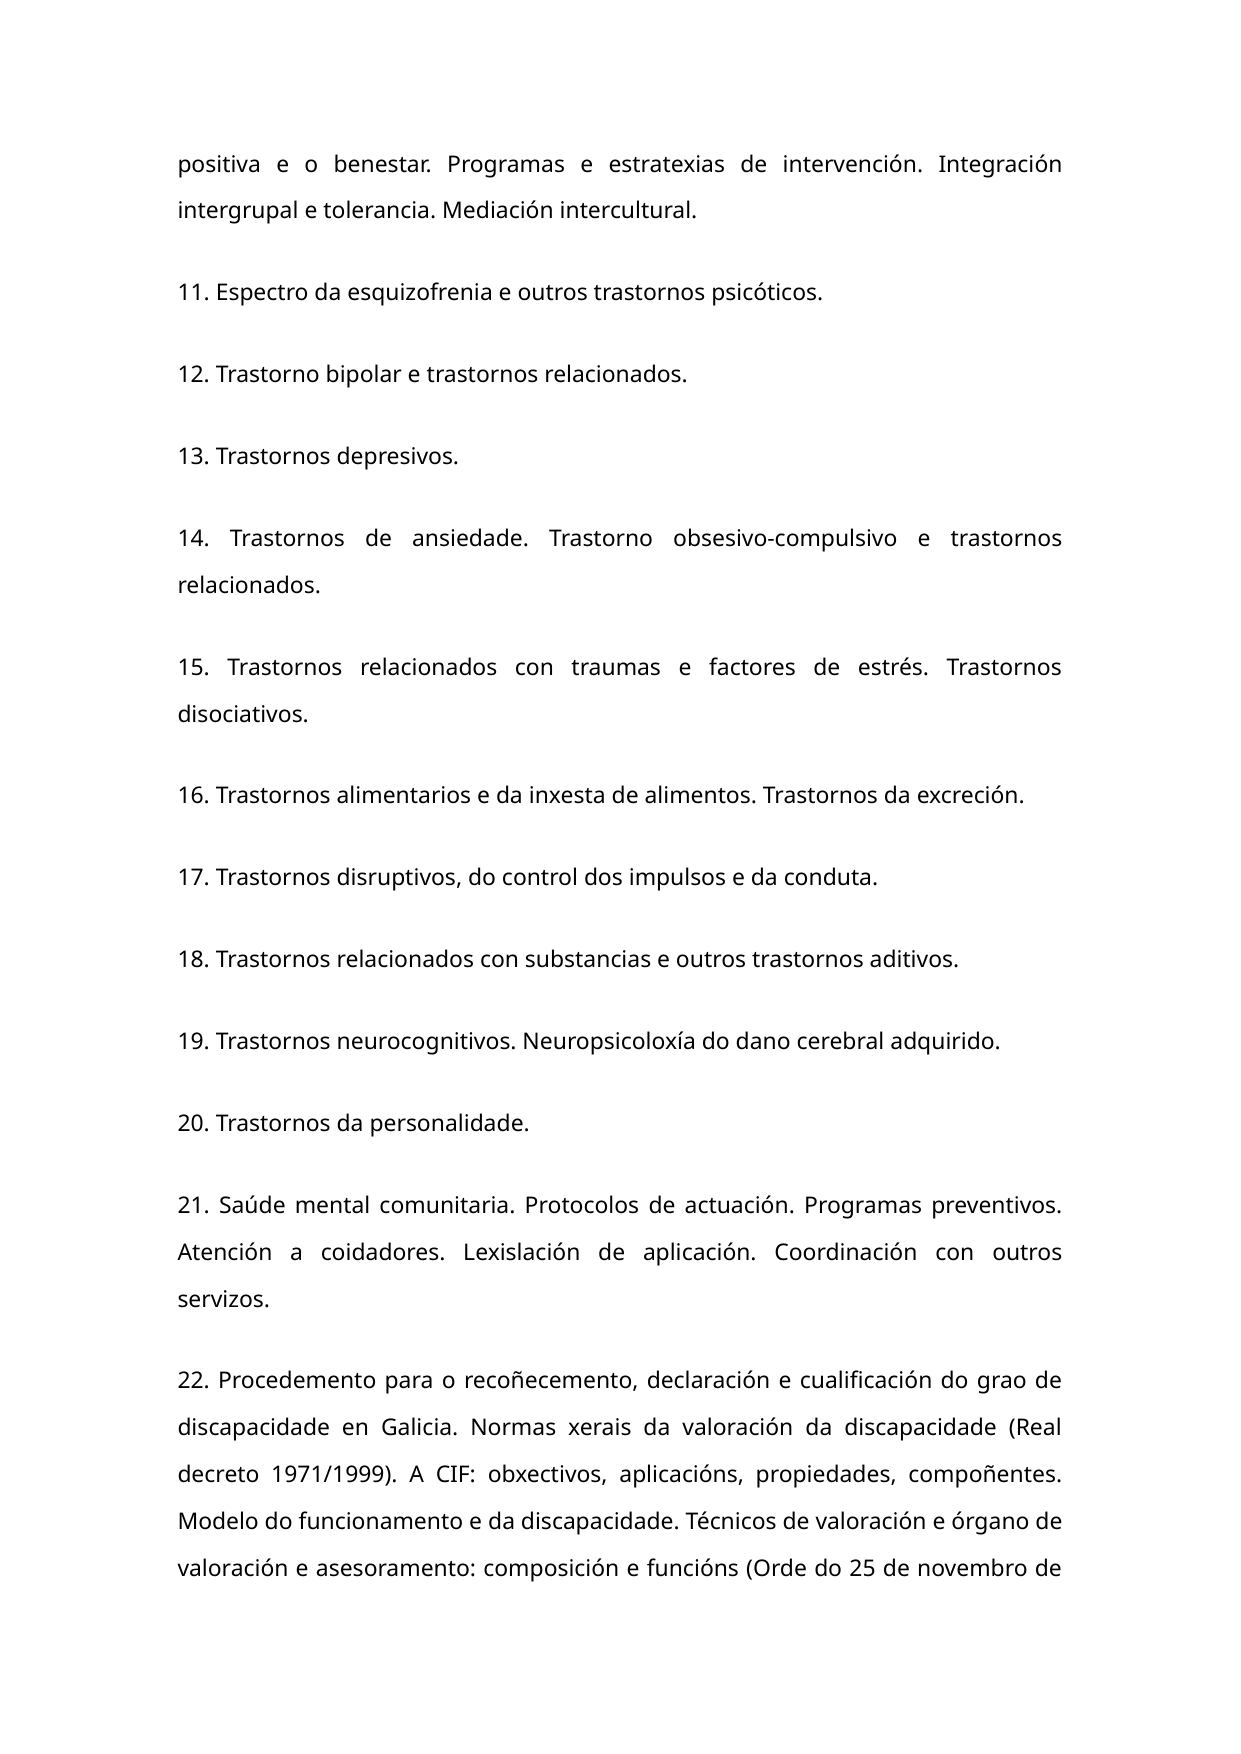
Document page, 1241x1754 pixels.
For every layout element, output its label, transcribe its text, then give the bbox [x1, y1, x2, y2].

text 17. Trastornos disruptivos, do control dos impulsos e da conduta. [177, 861, 1063, 893]
text 21. Saúde mental comunitaria. Protocolos de actuación. Programas preventivos. Atención a coidadores. Lexislación de aplicación. Coordinación con outros servizos. [177, 1189, 1063, 1314]
text 13. Trastornos depresivos. [177, 440, 1063, 471]
text 15. Trastornos relacionados con traumas e factores de estrés. Trastornos disociativos. [177, 651, 1063, 729]
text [177, 1364, 1063, 1583]
text 11. Espectro da esquizofrenia e outros trastornos psicóticos. [177, 276, 1063, 308]
text 18. Trastornos relacionados con substancias e outros trastornos aditivos. [177, 943, 1063, 974]
text 20. Trastornos da personalidade. [177, 1107, 1063, 1138]
text 14. Trastornos de ansiedade. Trastorno obsesivo-compulsivo e trastornos relacionados. [177, 522, 1063, 600]
text 16. Trastornos alimentarios e da inxesta de alimentos. Trastornos da excreción. [177, 779, 1063, 811]
text 12. Trastorno bipolar e trastornos relacionados. [177, 358, 1063, 389]
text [177, 148, 1063, 226]
text 19. Trastornos neurocognitivos. Neuropsicoloxía do dano cerebral adquirido. [177, 1025, 1063, 1056]
